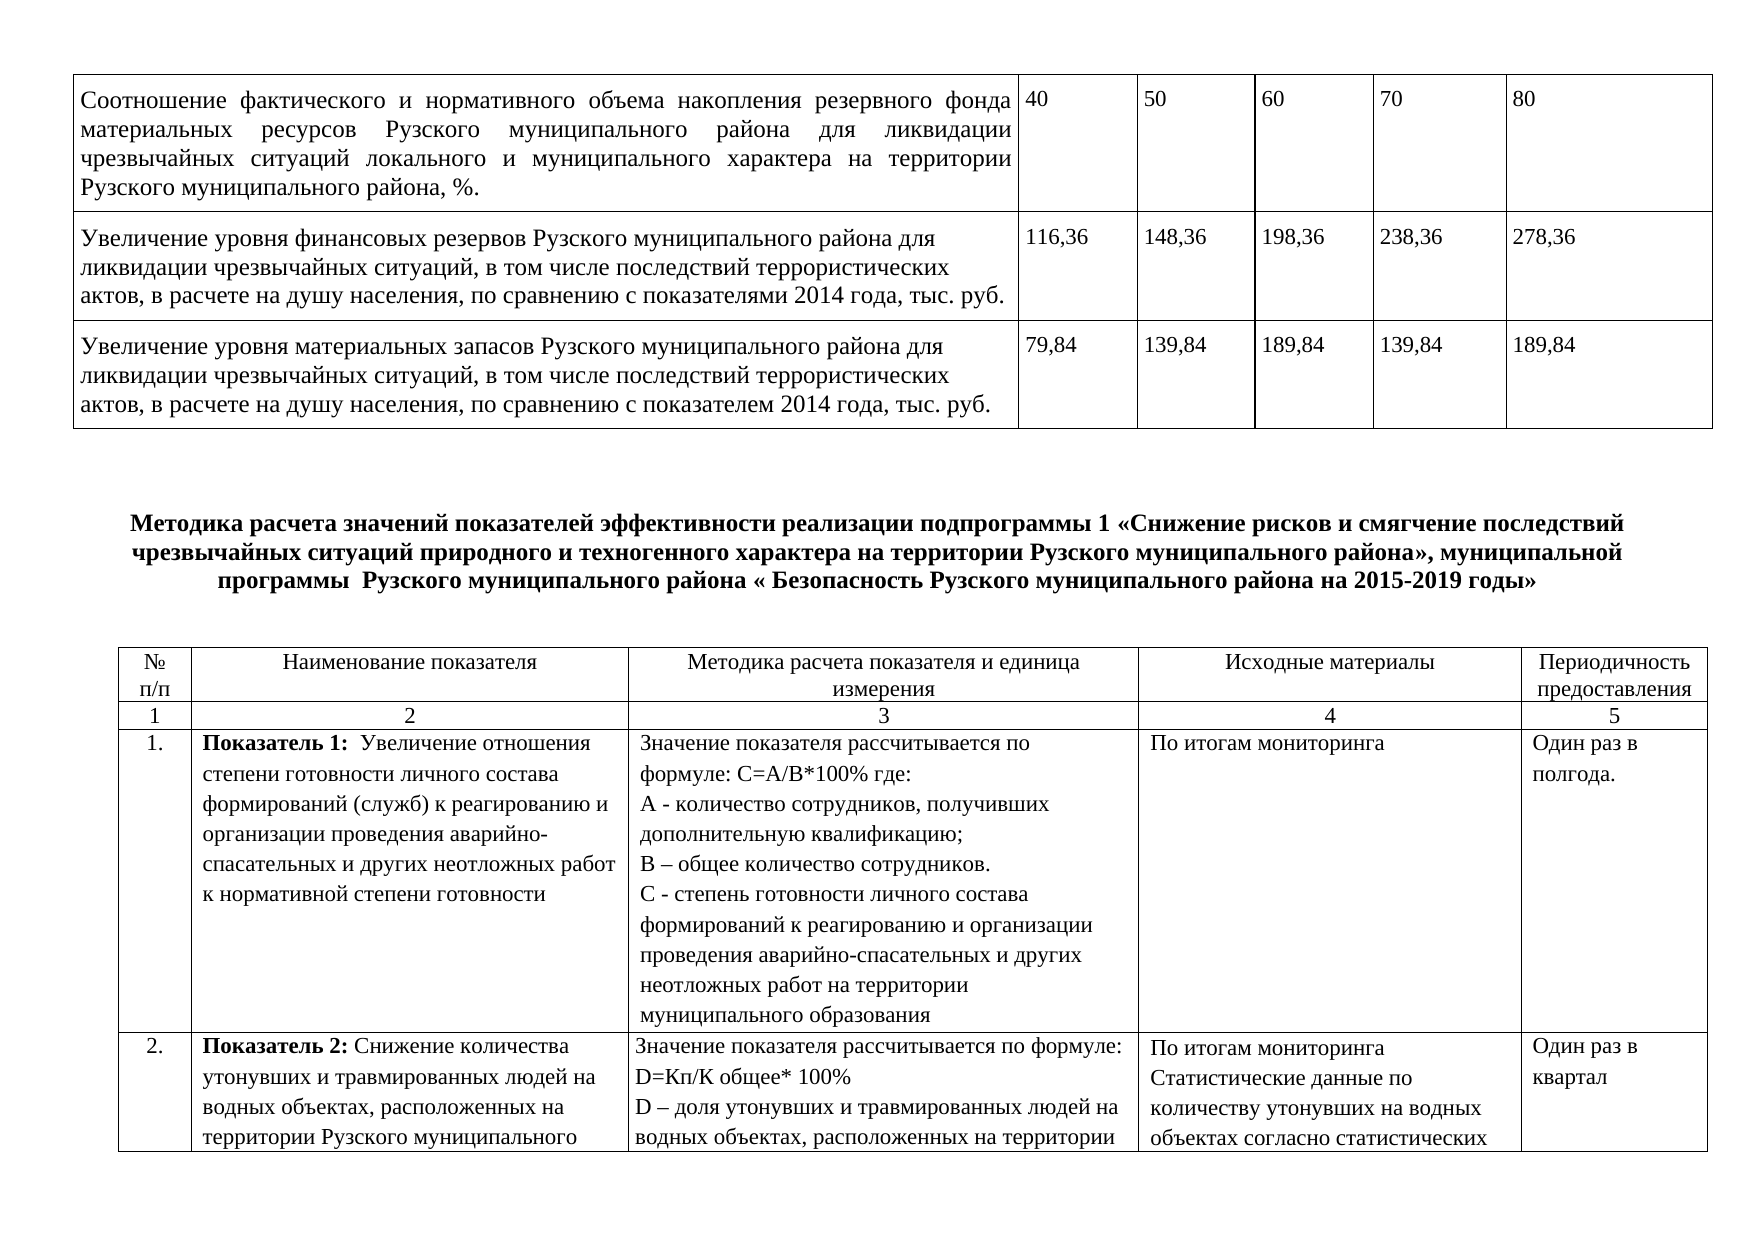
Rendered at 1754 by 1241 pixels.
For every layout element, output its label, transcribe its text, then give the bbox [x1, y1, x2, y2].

table_cell 1. [119, 730, 191, 1032]
table_cell 40 [1019, 75, 1137, 211]
table_cell 4 [1139, 702, 1521, 728]
table_header Периодичность предоставления [1522, 648, 1707, 701]
table_cell 80 [1507, 75, 1712, 211]
table_cell Один раз в квартал [1522, 1033, 1707, 1151]
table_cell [1139, 1033, 1521, 1151]
table_cell 278,36 [1507, 212, 1712, 320]
table_cell 50 [1138, 75, 1254, 211]
table_cell 70 [1374, 75, 1506, 211]
table_cell 139,84 [1374, 321, 1506, 428]
table_cell Соотношение фактического и нормативного объема накопления резервного фонда материальных ресурсов Рузского муниципального района для ликвидации чрезвычайных ситуаций локального и муниципального характера на территории Рузского муниципального района, %. [74, 75, 1018, 211]
table_header Исходные материалы [1139, 648, 1521, 701]
table_cell 1 [119, 702, 191, 728]
table_cell Один раз в полгода. [1522, 730, 1707, 1032]
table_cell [192, 1033, 628, 1151]
table_cell 60 [1256, 75, 1373, 211]
table_cell 198,36 [1256, 212, 1373, 320]
table_cell 2. [119, 1033, 191, 1151]
table_header № п/п [119, 648, 191, 701]
table_cell 3 [629, 702, 1138, 728]
table_header Методика расчета показателя и единица измерения [629, 648, 1138, 701]
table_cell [629, 1033, 1138, 1151]
table_cell 189,84 [1256, 321, 1373, 428]
table_cell По итогам мониторинга [1139, 730, 1521, 1032]
table_cell Увеличение уровня финансовых резервов Рузского муниципального района для ликвидации чрезвычайных ситуаций, в том числе последствий террористических актов, в расчете на душу населения, по сравнению с показателями 2014 года, тыс. руб. [74, 212, 1018, 320]
table_cell 139,84 [1138, 321, 1254, 428]
table_cell 79,84 [1019, 321, 1137, 428]
table_header Наименование показателя [192, 648, 628, 701]
subtitle Методика расчета значений показателей эффективности реализации подпрограммы 1 «Снижение рисков и смягчение последствий чрезвычайных ситуаций природного и техногенного характера на территории Рузского муниципального района», муниципальной программы Рузского муниципального района « Безопасность Рузского муниципального района на 2015-2019 годы» [118, 508, 1636, 594]
table_cell 5 [1522, 702, 1707, 728]
table_cell 238,36 [1374, 212, 1506, 320]
table_cell Значение показателя рассчитывается по формуле: С=А/В*100% где: А - количество сотрудников, получивших дополнительную квалификацию; В – общее количество сотрудников. С - степень готовности личного состава формирований к реагированию и организации проведения аварийно-спасательных и других неотложных работ на территории муниципального образования [629, 730, 1138, 1032]
table_cell 116,36 [1019, 212, 1137, 320]
table_cell 189,84 [1507, 321, 1712, 428]
table_cell 148,36 [1138, 212, 1254, 320]
table_cell 2 [192, 702, 628, 728]
table_cell Показатель 1: Увеличение отношения степени готовности личного состава формирований (служб) к реагированию и организации проведения аварийно-спасательных и других неотложных работ к нормативной степени готовности [192, 730, 628, 1032]
table_cell Увеличение уровня материальных запасов Рузского муниципального района для ликвидации чрезвычайных ситуаций, в том числе последствий террористических актов, в расчете на душу населения, по сравнению с показателем 2014 года, тыс. руб. [74, 321, 1018, 428]
